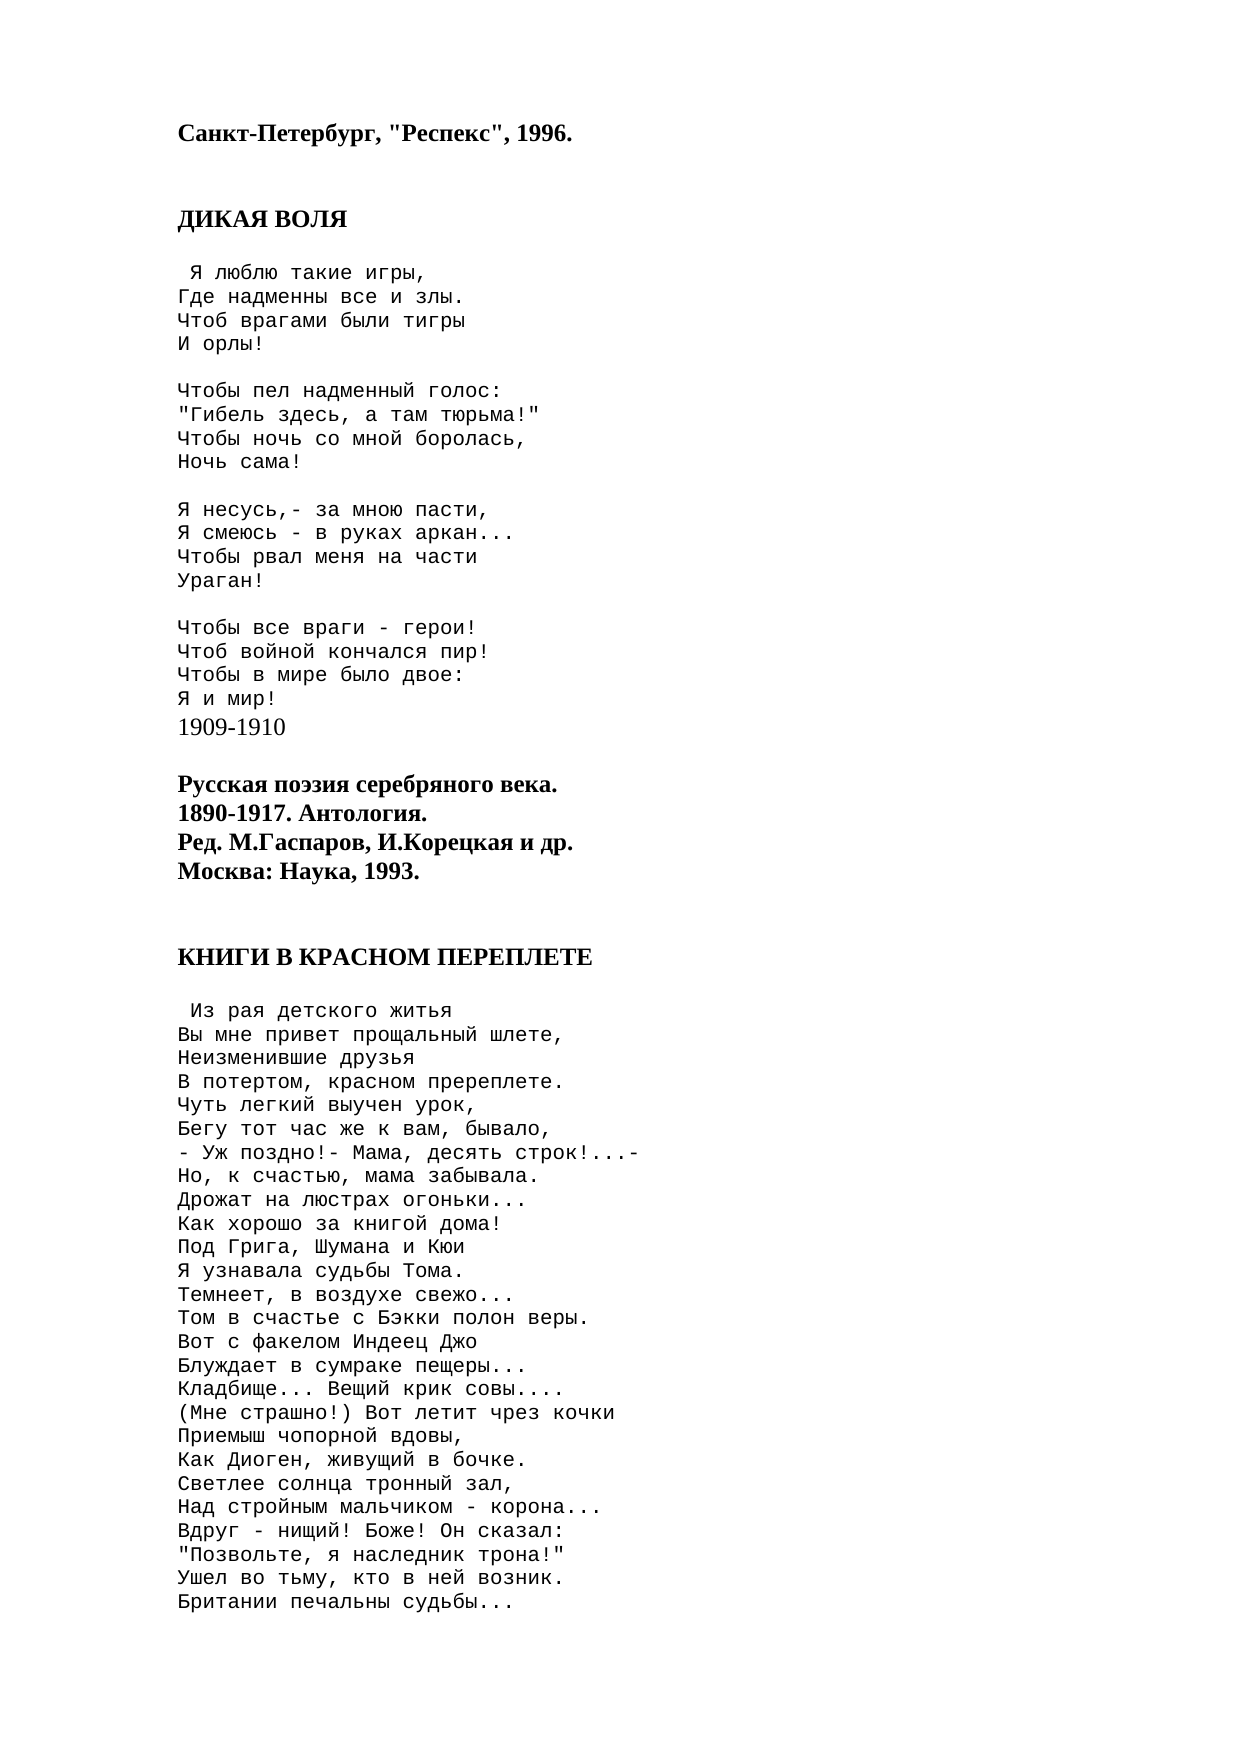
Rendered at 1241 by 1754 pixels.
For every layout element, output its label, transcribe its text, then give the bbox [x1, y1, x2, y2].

text Чтоб войной кончался пир! [177, 641, 1152, 664]
text Светлее солнца тронный зал, [177, 1473, 1152, 1496]
text Британии печальны судьбы... [177, 1591, 1152, 1615]
text Темнеет, в воздухе свежо... [177, 1284, 1152, 1307]
text Том в счастье с Бэкки полон веры. [177, 1307, 1152, 1331]
text Чтобы ночь со мной боролась, [177, 428, 1152, 451]
text Блуждает в сумраке пещеры... [177, 1354, 1152, 1378]
text Из рая детского житья [177, 1000, 1152, 1023]
text Я люблю такие игры, [177, 262, 1152, 286]
text Я и мир! [177, 688, 1152, 712]
text Ушел во тьму, кто в ней возник. [177, 1567, 1152, 1591]
text Чтобы все враги - герои! [177, 617, 1152, 641]
text Вы мне привет прощальный шлете, [177, 1023, 1152, 1047]
text Под Грига, Шумана и Кюи [177, 1236, 1152, 1260]
text Я несусь,- за мною пасти, [177, 499, 1152, 522]
text Дрожат на люстрах огоньки... [177, 1189, 1152, 1213]
text (Мне страшно!) Вот летит чрез кочки [177, 1402, 1152, 1426]
text "Гибель здесь, а там тюрьма!" [177, 404, 1152, 428]
text В потертом, красном пререплете. [177, 1071, 1152, 1094]
text Как Диоген, живущий в бочке. [177, 1449, 1152, 1473]
text Бегу тот час же к вам, бывало, [177, 1118, 1152, 1142]
text Где надменны все и злы. [177, 286, 1152, 309]
text Но, к счастью, мама забывала. [177, 1165, 1152, 1189]
text Чтобы в мире было двое: [177, 664, 1152, 688]
text Чтобы рвал меня на части [177, 546, 1152, 570]
text Вдруг - нищий! Боже! Он сказал: [177, 1520, 1152, 1544]
text Неизменившие друзья [177, 1047, 1152, 1071]
text Чтоб врагами были тигры [177, 309, 1152, 333]
text Ураган! [177, 570, 1152, 593]
text - Уж поздно!- Мама, десять строк!...- [177, 1142, 1152, 1165]
text Я узнавала судьбы Тома. [177, 1260, 1152, 1284]
text Как хорошо за книгой дома! [177, 1213, 1152, 1236]
text И орлы! [177, 333, 1152, 357]
text Ночь сама! [177, 451, 1152, 475]
text Над стройным мальчиком - корона... [177, 1496, 1152, 1520]
text Кладбище... Вещий крик совы.... [177, 1378, 1152, 1402]
text Чтобы пел надменный голос: [177, 381, 1152, 404]
text Чуть легкий выучен урок, [177, 1094, 1152, 1118]
text Приемыш чопорной вдовы, [177, 1426, 1152, 1449]
text 1909-1910 [177, 712, 1152, 740]
text Я смеюсь - в руках аркан... [177, 522, 1152, 546]
text "Позвольте, я наследник трона!" [177, 1544, 1152, 1567]
text Вот с факелом Индеец Джо [177, 1331, 1152, 1354]
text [177, 118, 1152, 233]
text Русская поэзия серебряного века. 1890-1917. Антология. Ред. М.Гаспаров, И.Корецкая и др. Москва: Наука, 1993. КНИГИ В КРАСНОМ ПЕРЕПЛЕТЕ [177, 769, 1152, 971]
